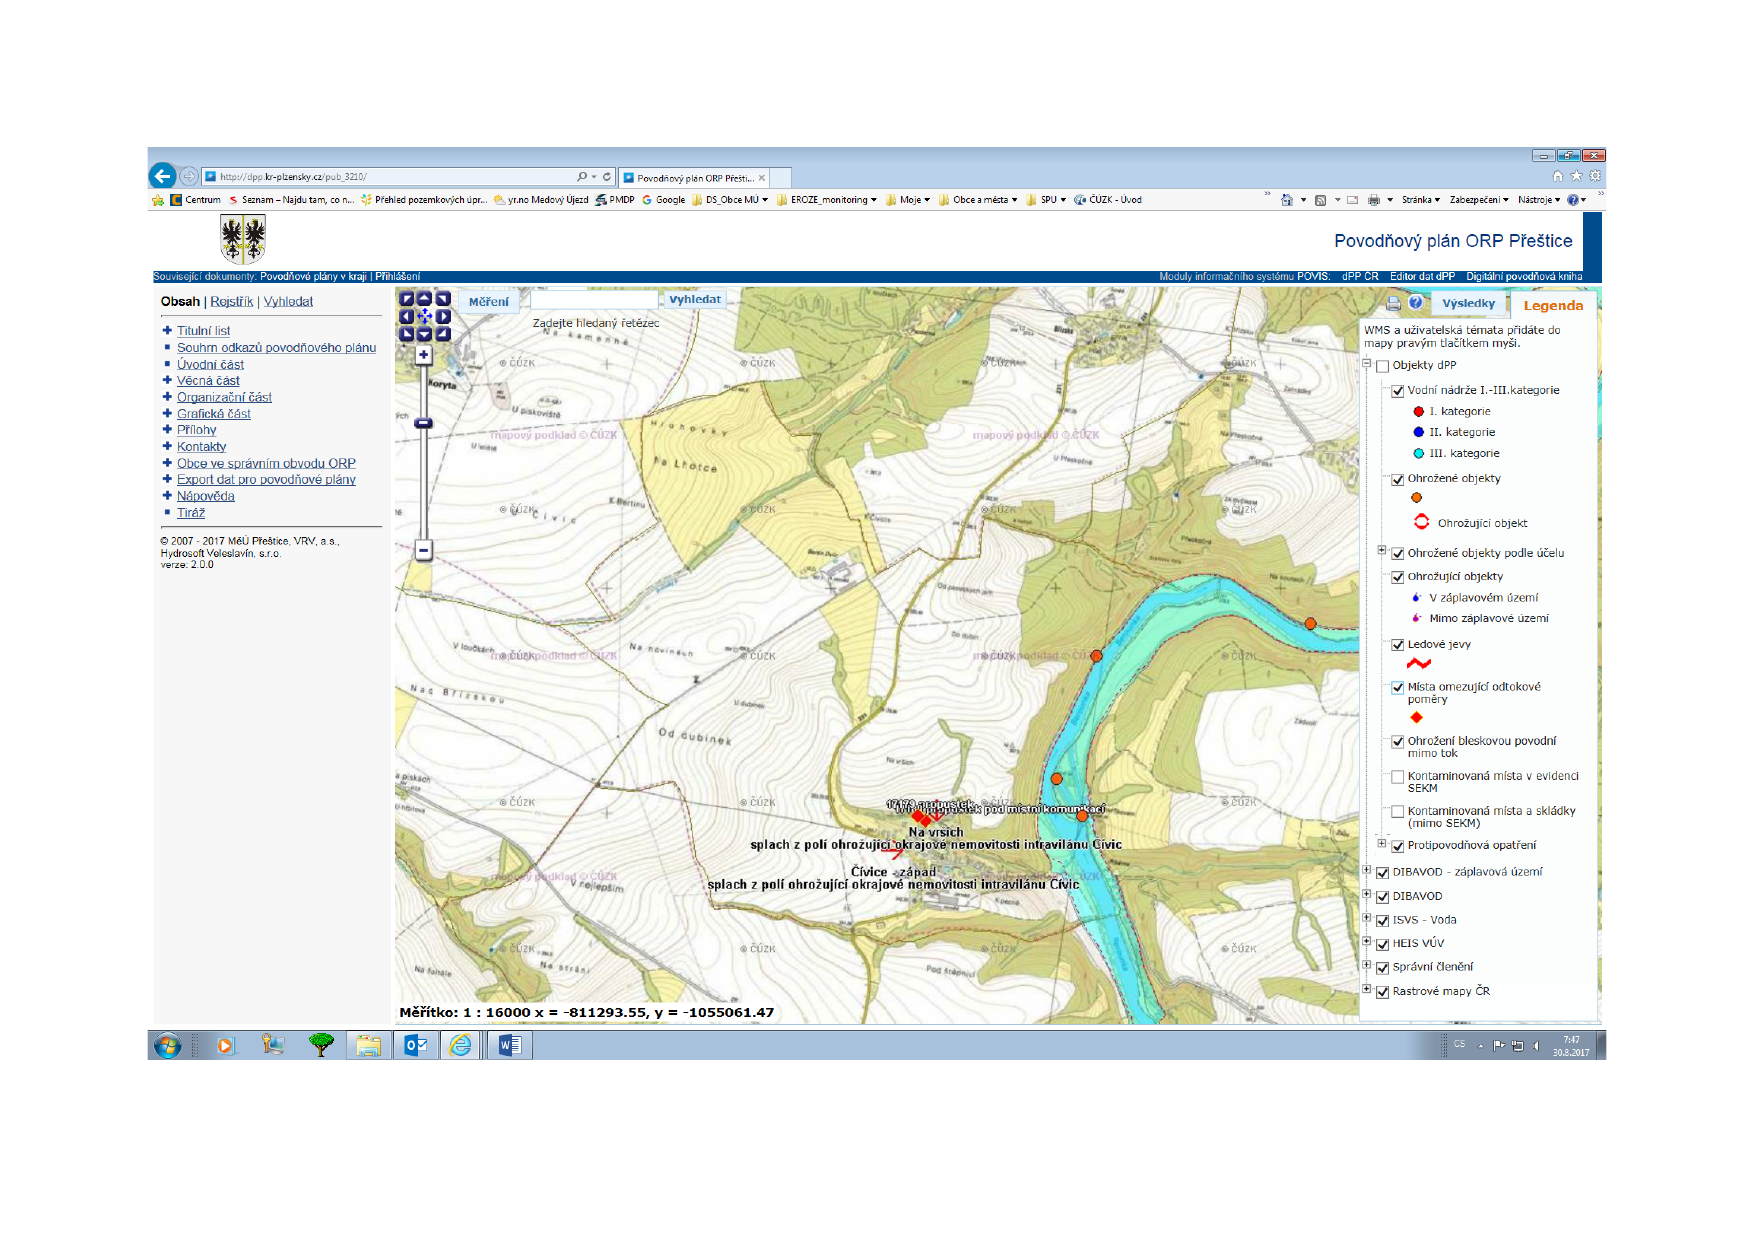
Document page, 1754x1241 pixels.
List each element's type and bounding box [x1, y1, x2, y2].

picture [147, 147, 1607, 1060]
